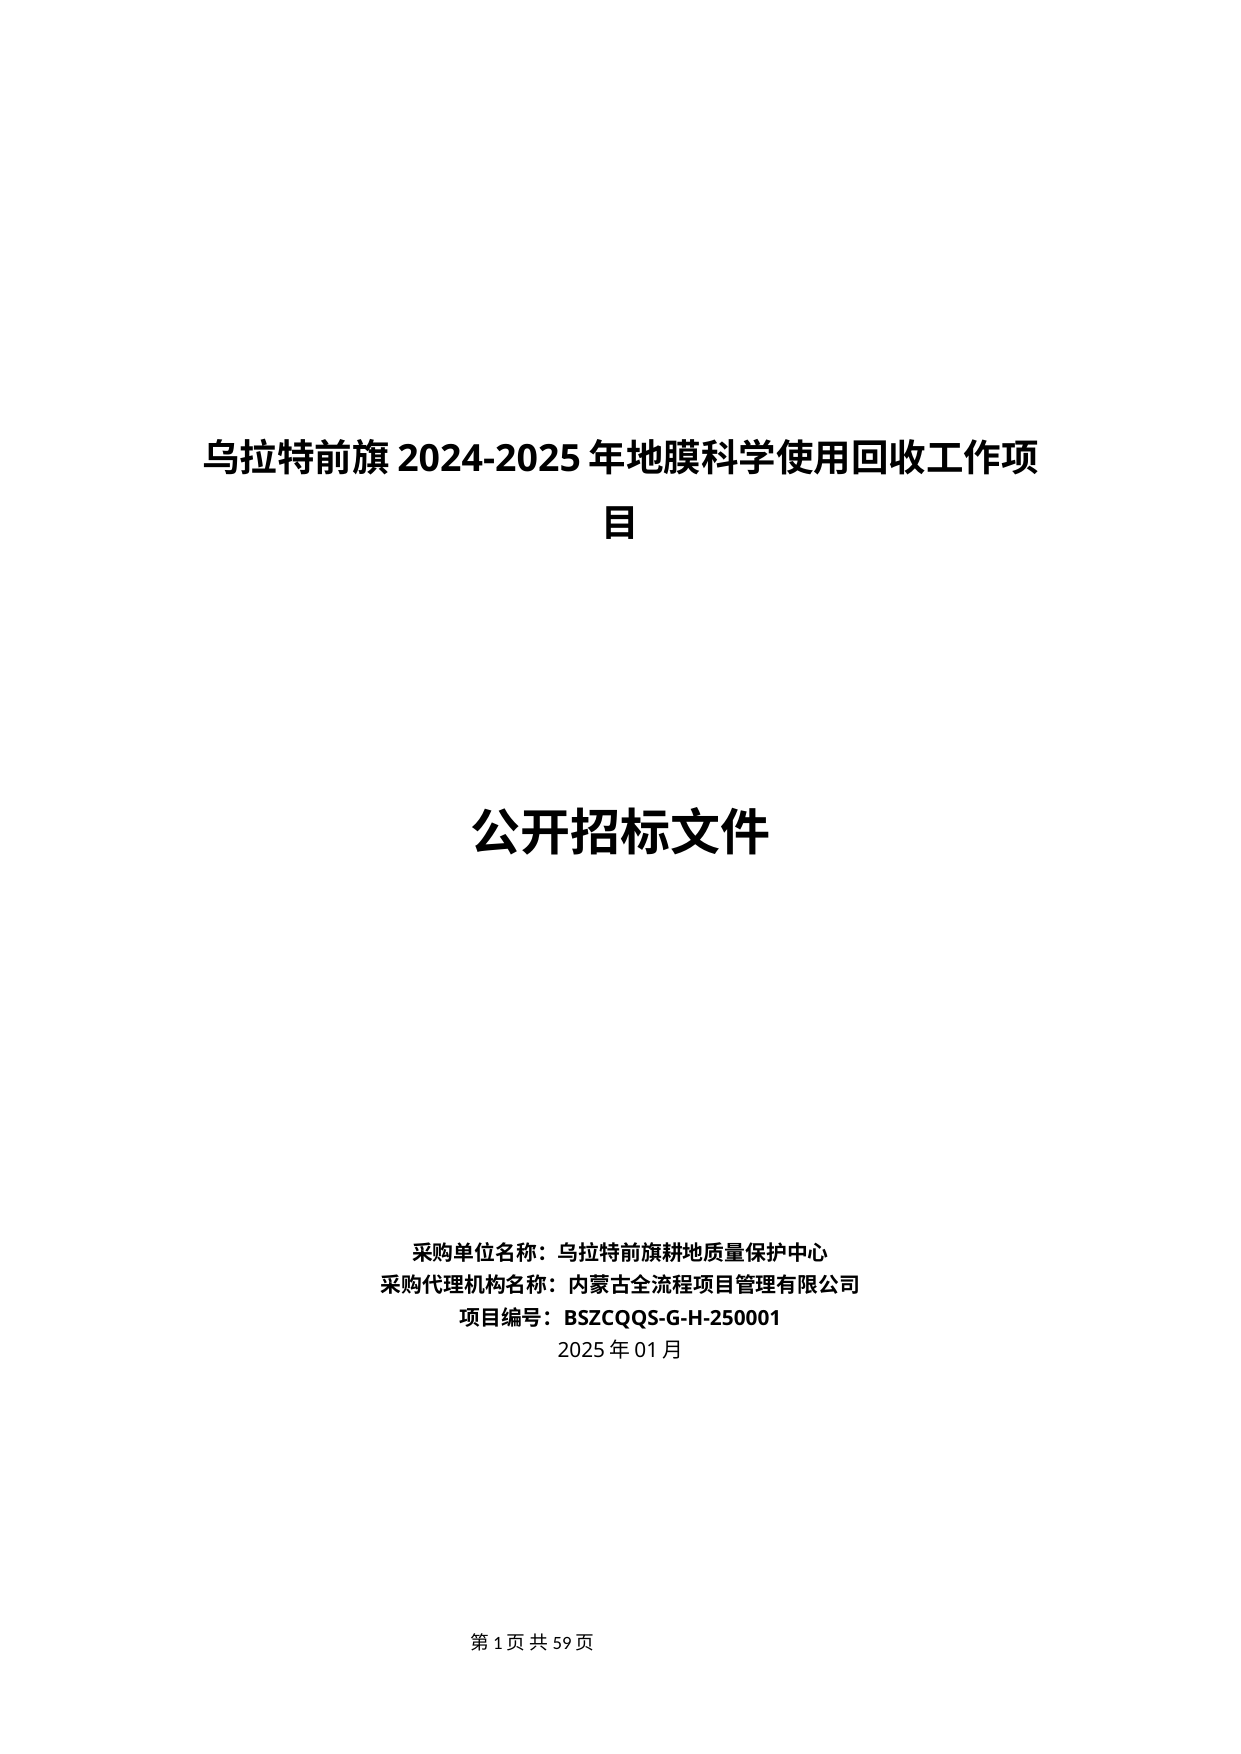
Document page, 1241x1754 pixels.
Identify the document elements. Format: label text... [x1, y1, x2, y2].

text 2025年01月 [187, 1332, 1053, 1365]
text 采购代理机构名称：内蒙古全流程项目管理有限公司 [187, 1267, 1053, 1300]
text 公开招标文件 [187, 780, 1053, 877]
text 采购单位名称：乌拉特前旗耕地质量保护中心 [187, 1235, 1053, 1267]
text 乌拉特前旗2024-2025年地膜科学使用回收工作项目 [187, 422, 1053, 552]
text 项目编号：BSZCQQS-G-H-250001 [187, 1300, 1053, 1332]
